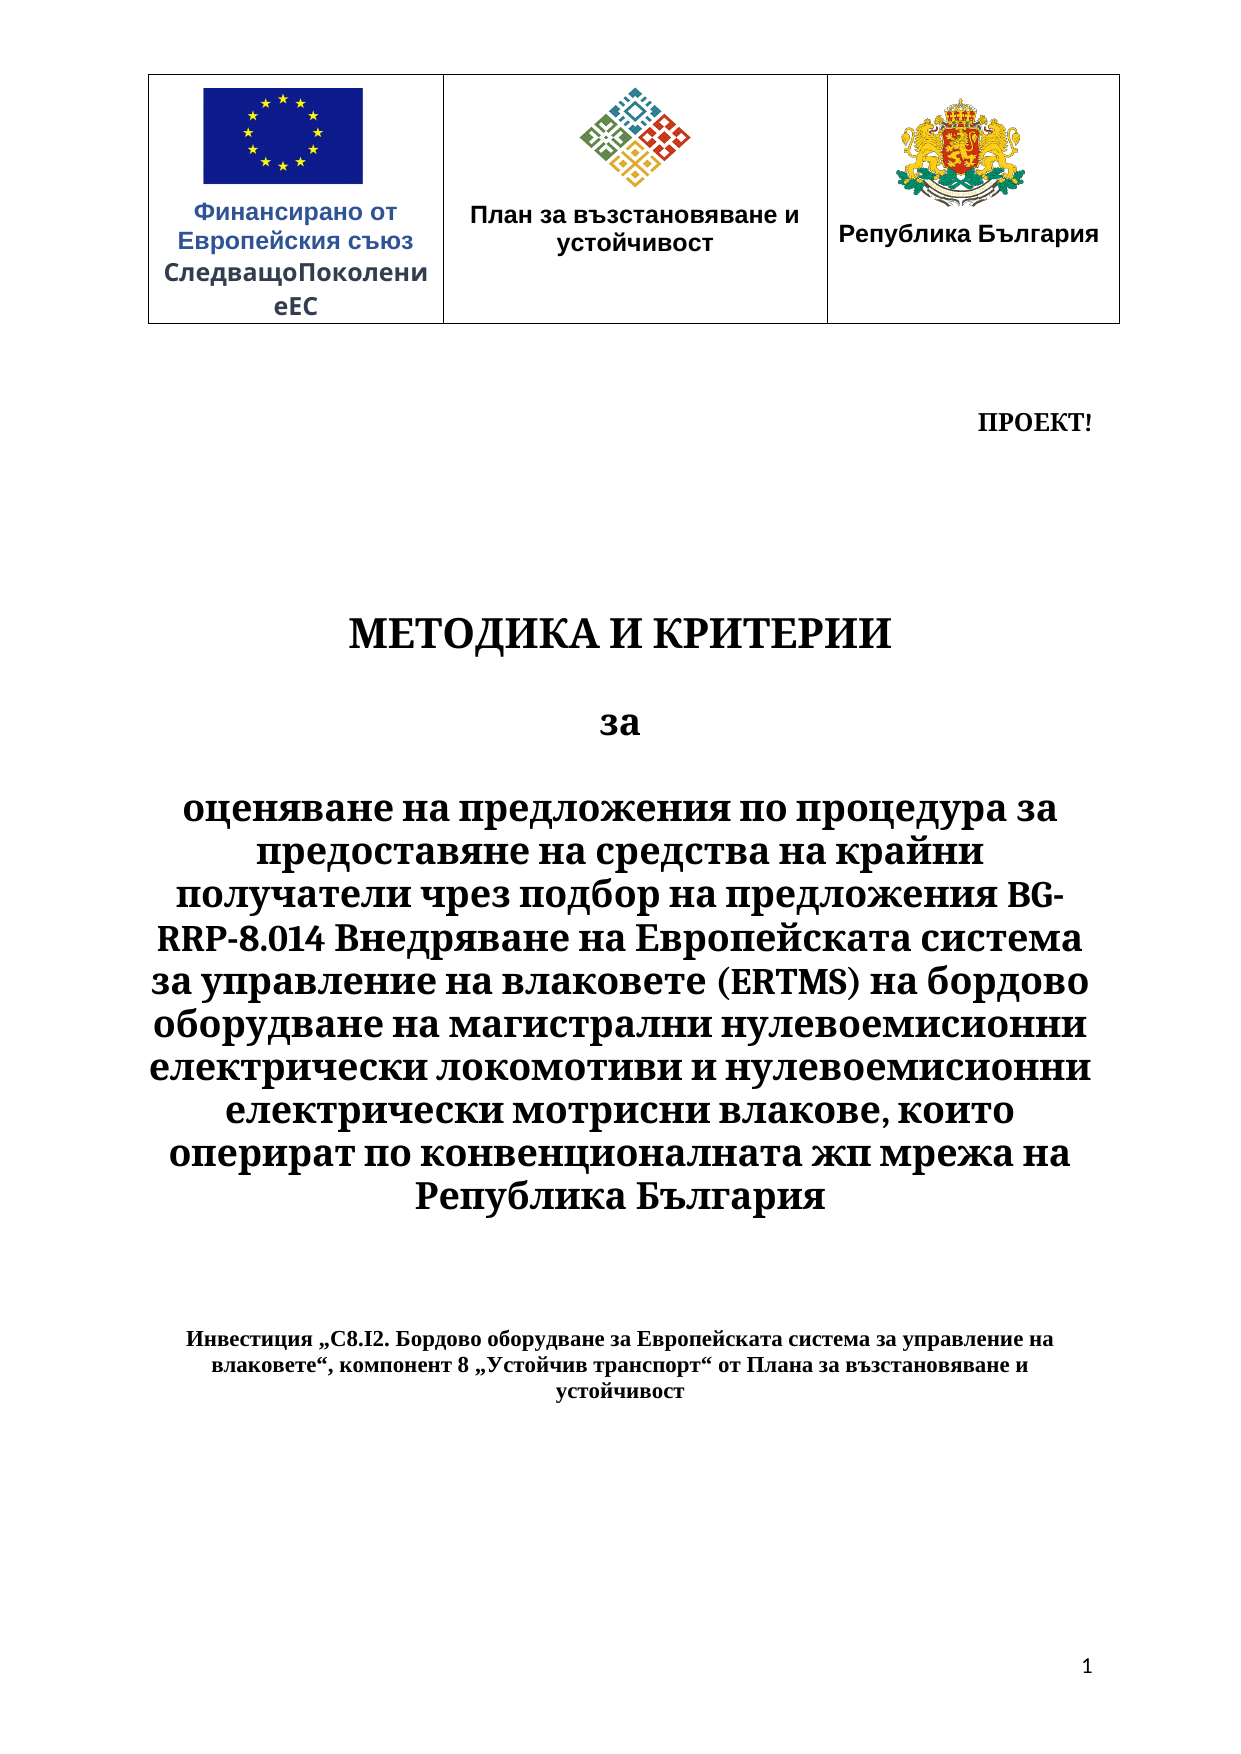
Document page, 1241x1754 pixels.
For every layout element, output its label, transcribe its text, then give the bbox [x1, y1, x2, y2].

picture [895, 97, 1025, 207]
text Инвестиция „С8.I2. Бордово оборудване за Европейската система за управление на влаковете“, компонент 8 „Устойчив транспорт“ от Плана за възстановяване и устойчивост [148, 1325, 1092, 1404]
text ПРОЕКТ! [148, 409, 1092, 438]
picture [578, 87, 692, 188]
text оценяване на предложения по процедура за предоставяне на средства на крайни получатели чрез подбор на предложения BG-RRP-8.014 Внедряване на Европейската система за управление на влаковете (ERTMS) на бордово оборудване на магистрални нулевоемисионни електрически локомотиви и нулевоемисионни електрически мотрисни влакове, които оперират по конвенционалната жп мрежа на Република България [148, 788, 1092, 1219]
text МЕТОДИКА И КРИТЕРИИ [148, 611, 1092, 658]
text за [148, 702, 1092, 745]
picture [200, 88, 366, 187]
